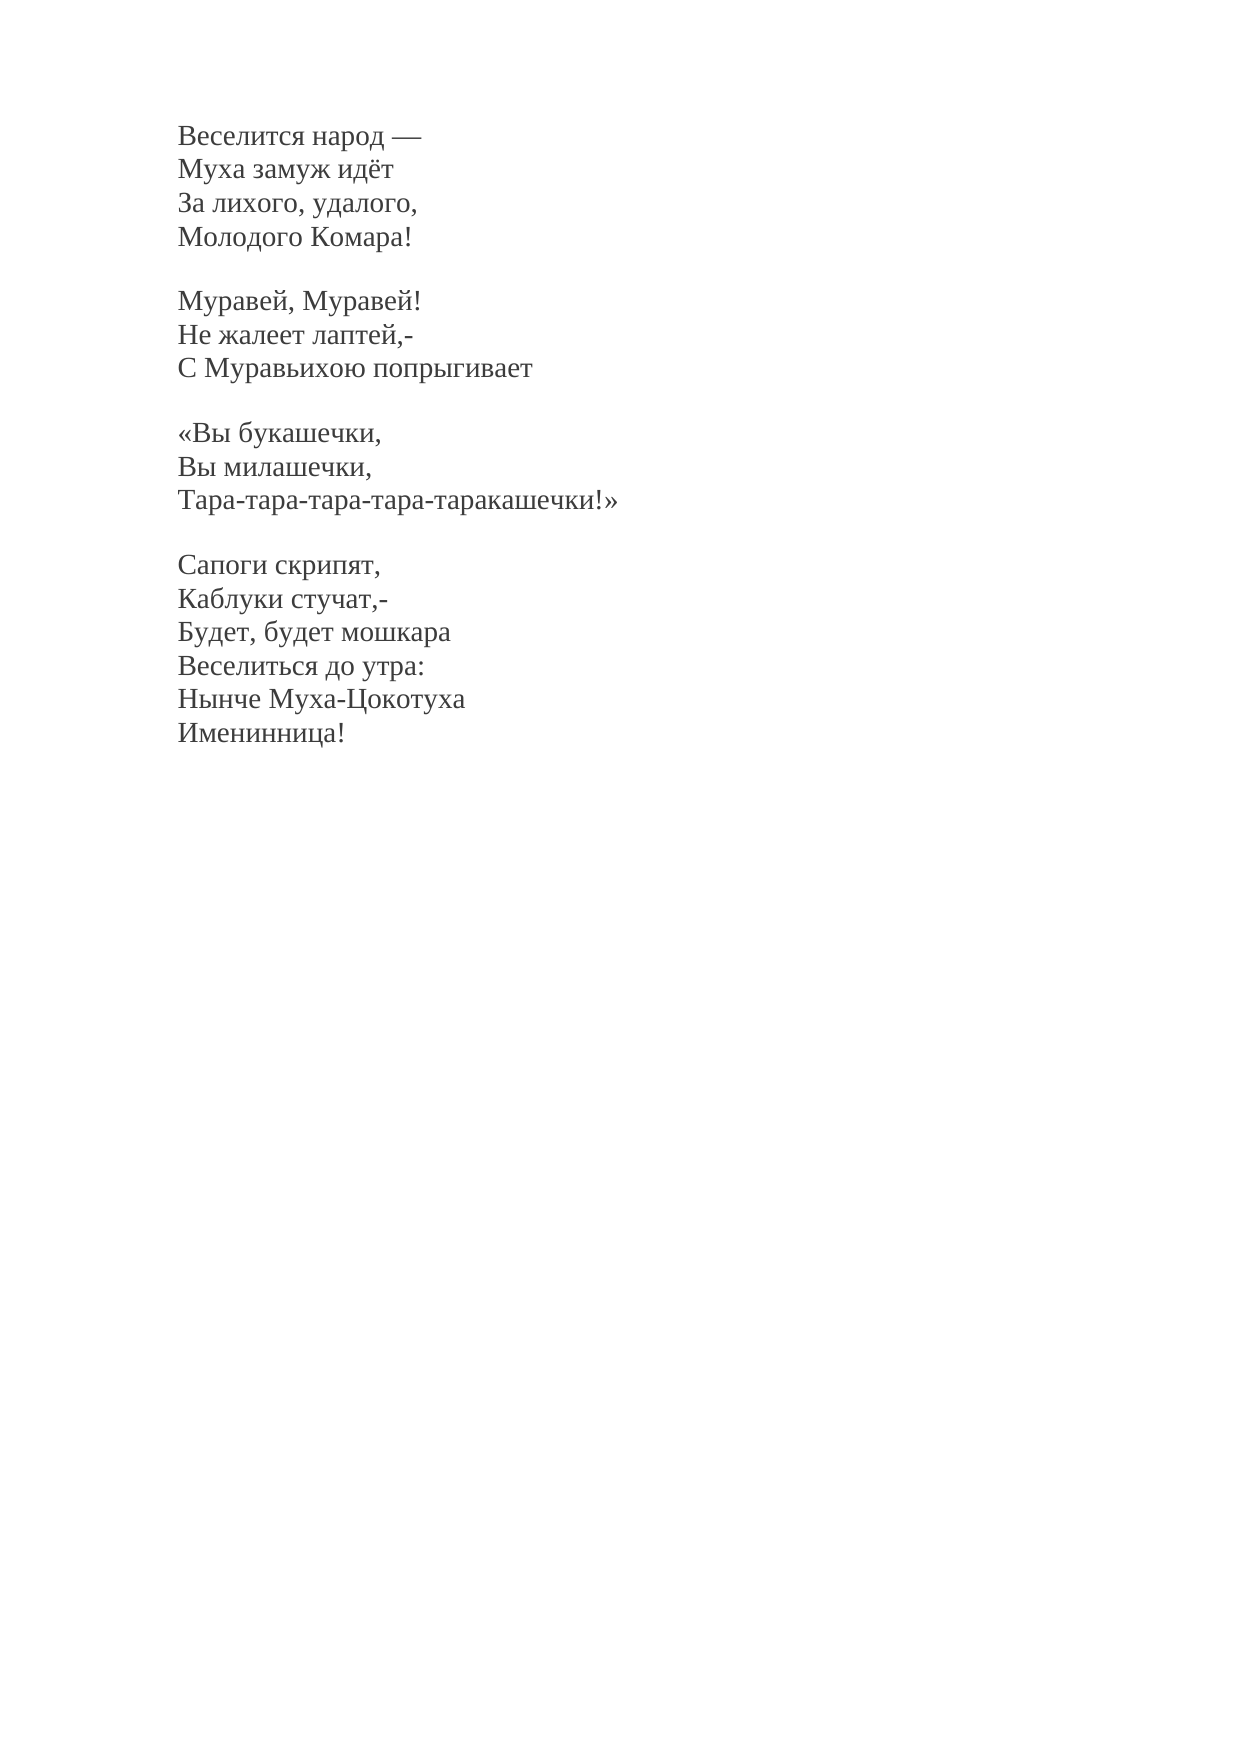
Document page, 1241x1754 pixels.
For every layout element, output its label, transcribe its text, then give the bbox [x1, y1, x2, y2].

text Веселится народ — Муха замуж идёт За лихого, удалого, Молодого Комара! [177, 118, 1152, 252]
text Муравей, Муравей! Не жалеет лаптей,- С Муравьихою попрыгивает [177, 283, 1152, 384]
text «Вы букашечки, Вы милашечки, Тара-тара-тара-тара-таракашечки!» [177, 415, 1152, 516]
text Сапоги скрипят, Каблуки стучат,- Будет, будет мошкара Веселиться до утра: Нынче Муха-Цокотуха Именинница! [177, 547, 1152, 748]
